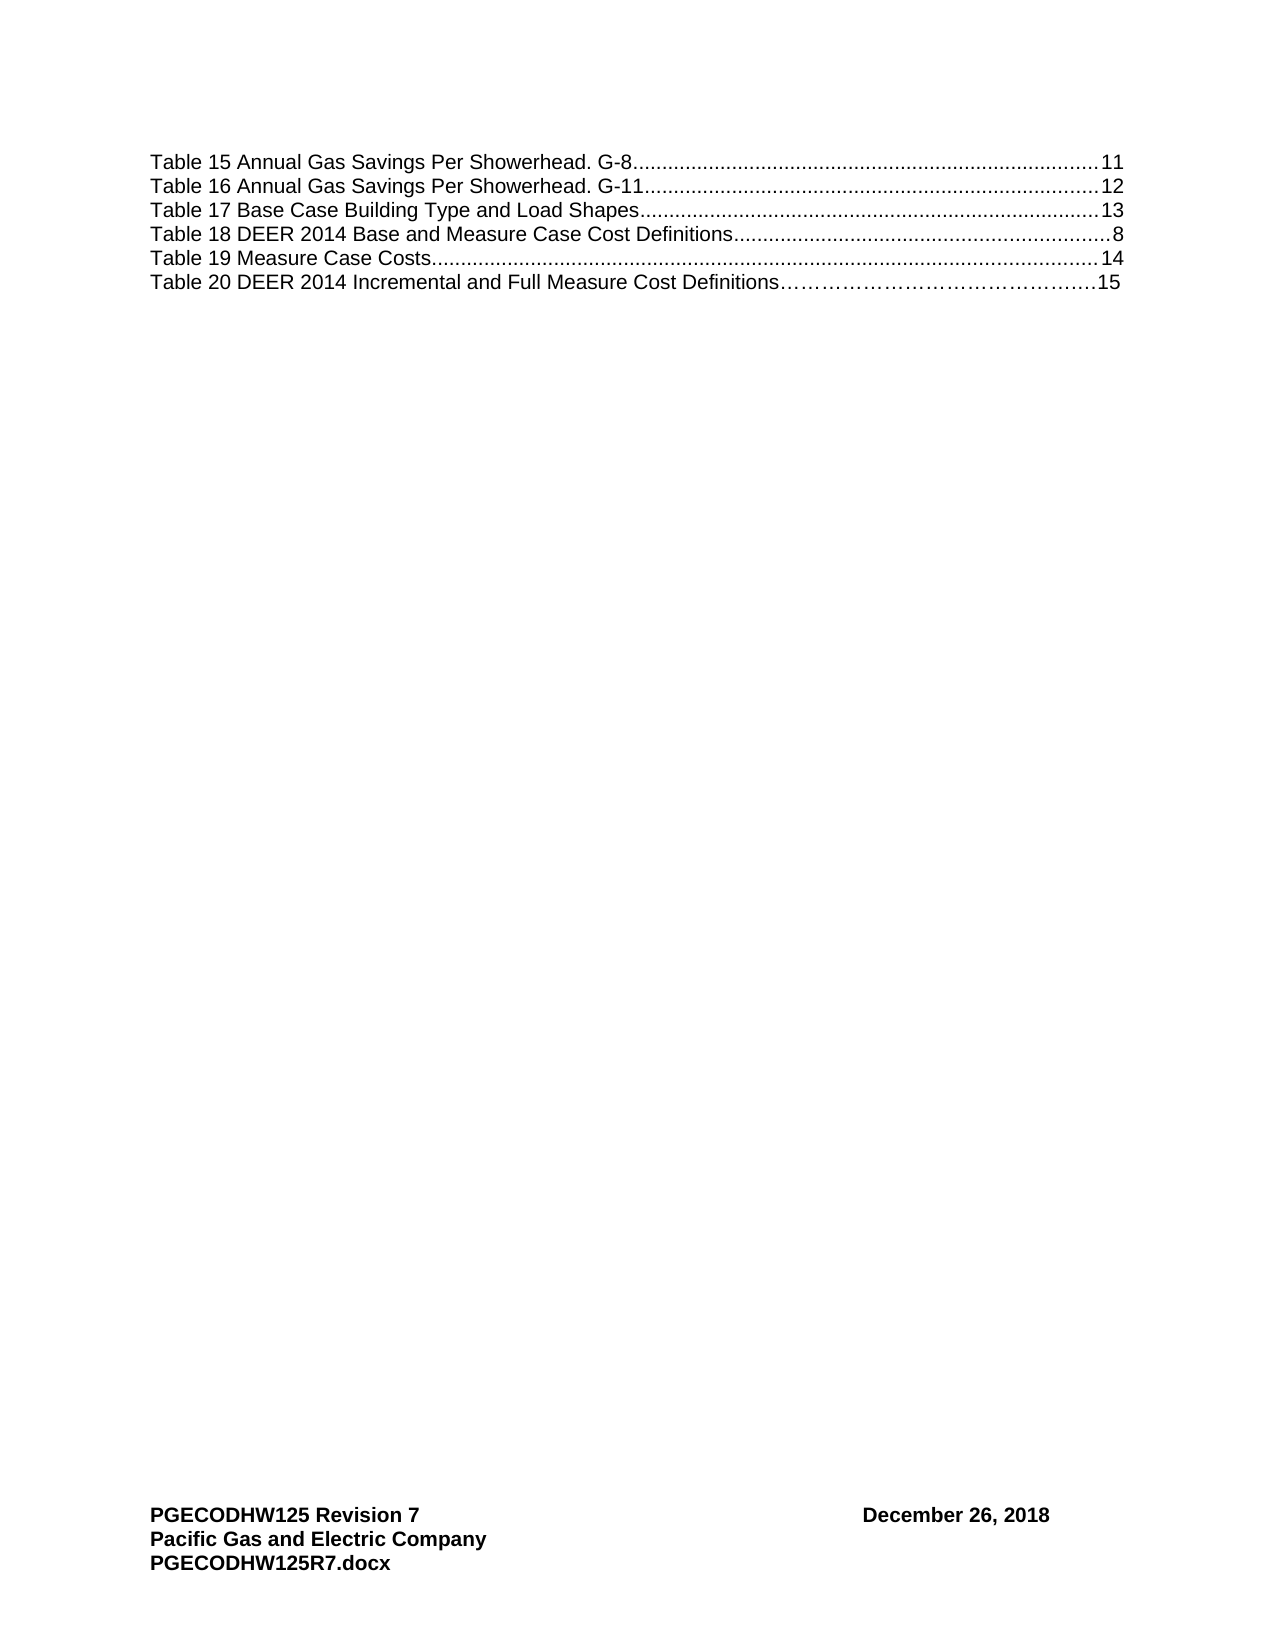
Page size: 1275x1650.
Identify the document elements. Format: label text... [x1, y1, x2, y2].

text Table 15 Annual Gas Savings Per Showerhead. G-8 11 [150, 150, 1125, 174]
text Table 20 DEER 2014 Incremental and Full Measure Cost Definitions…………………………………….…15 [150, 270, 1125, 294]
text Table 16 Annual Gas Savings Per Showerhead. G-11 12 [150, 174, 1125, 198]
text Table 17 Base Case Building Type and Load Shapes 13 [150, 198, 1125, 222]
text Table 19 Measure Case Costs 14 [150, 246, 1125, 270]
text Table 18 DEER 2014 Base and Measure Case Cost Definitions 8 [150, 222, 1125, 246]
